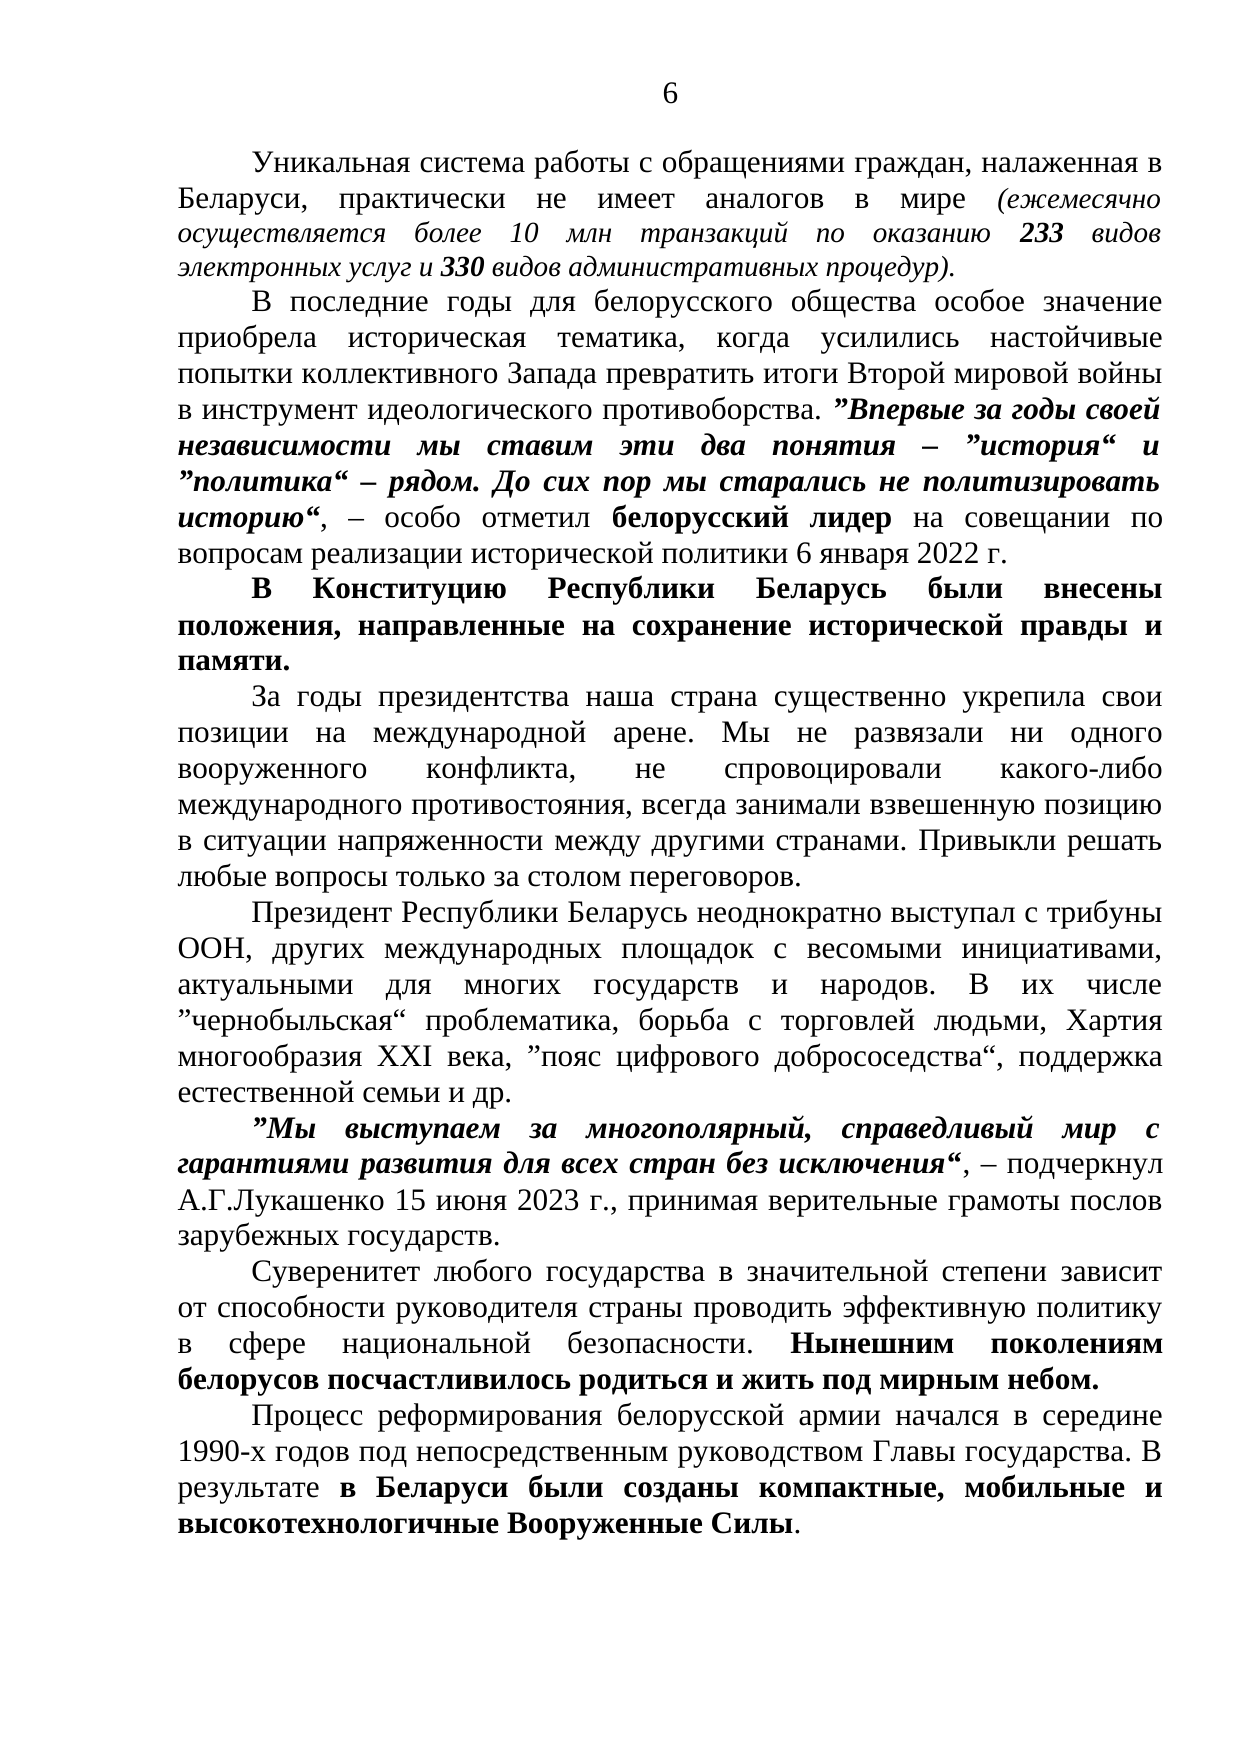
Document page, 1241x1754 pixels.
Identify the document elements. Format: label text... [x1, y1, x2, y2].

text В Конституцию Республики Беларусь были внесены положения, направленные на сохранение исторической правды и памяти. [177, 570, 1163, 678]
text В последние годы для белорусского общества особое значение приобрела историческая тематика, когда усилились настойчивые попытки коллективного Запада превратить итоги Второй мировой войны в инструмент идеологического противоборства. ”Впервые за годы своей независимости мы ставим эти два понятия – ”история“ и ”политика“ – рядом. До сих пор мы старались не политизировать историю“, – особо отметил белорусский лидер на совещании по вопросам реализации исторической политики 6 января 2022 г. [177, 282, 1163, 570]
text Уникальная система работы с обращениями граждан, налаженная в Беларуси, практически не имеет аналогов в мире (ежемесячно осуществляется более 10 млн транзакций по оказанию 233 видов электронных услуг и 330 видов административных процедур). [177, 143, 1163, 282]
text Суверенитет любого государства в значительной степени зависит от способности руководителя страны проводить эффективную политику в сфере национальной безопасности. Нынешним поколениям белорусов посчастливилось родиться и жить под мирным небом. [177, 1253, 1163, 1396]
text ”Мы выступаем за многополярный, справедливый мир с гарантиями развития для всех стран без исключения“, – подчеркнул А.Г.Лукашенко 15 июня 2023 г., принимая верительные грамоты послов зарубежных государств. [177, 1109, 1163, 1253]
text Процесс реформирования белорусской армии начался в середине 1990-х годов под непосредственным руководством Главы государства. В результате в Беларуси были созданы компактные, мобильные и высокотехнологичные Вооруженные Силы. [177, 1396, 1163, 1540]
text Президент Республики Беларусь неоднократно выступал с трибуны ООН, других международных площадок с весомыми инициативами, актуальными для многих государств и народов. В их числе ”чернобыльская“ проблематика, борьба с торговлей людьми, Хартия многообразия XXI века, ”пояс цифрового добрососедства“, поддержка естественной семьи и др. [177, 893, 1163, 1109]
text За годы президентства наша страна существенно укрепила свои позиции на международной арене. Мы не развязали ни одного вооруженного конфликта, не спровоцировали какого-либо международного противостояния, всегда занимали взвешенную позицию в ситуации напряженности между другими странами. Привыкли решать любые вопросы только за столом переговоров. [177, 678, 1163, 893]
